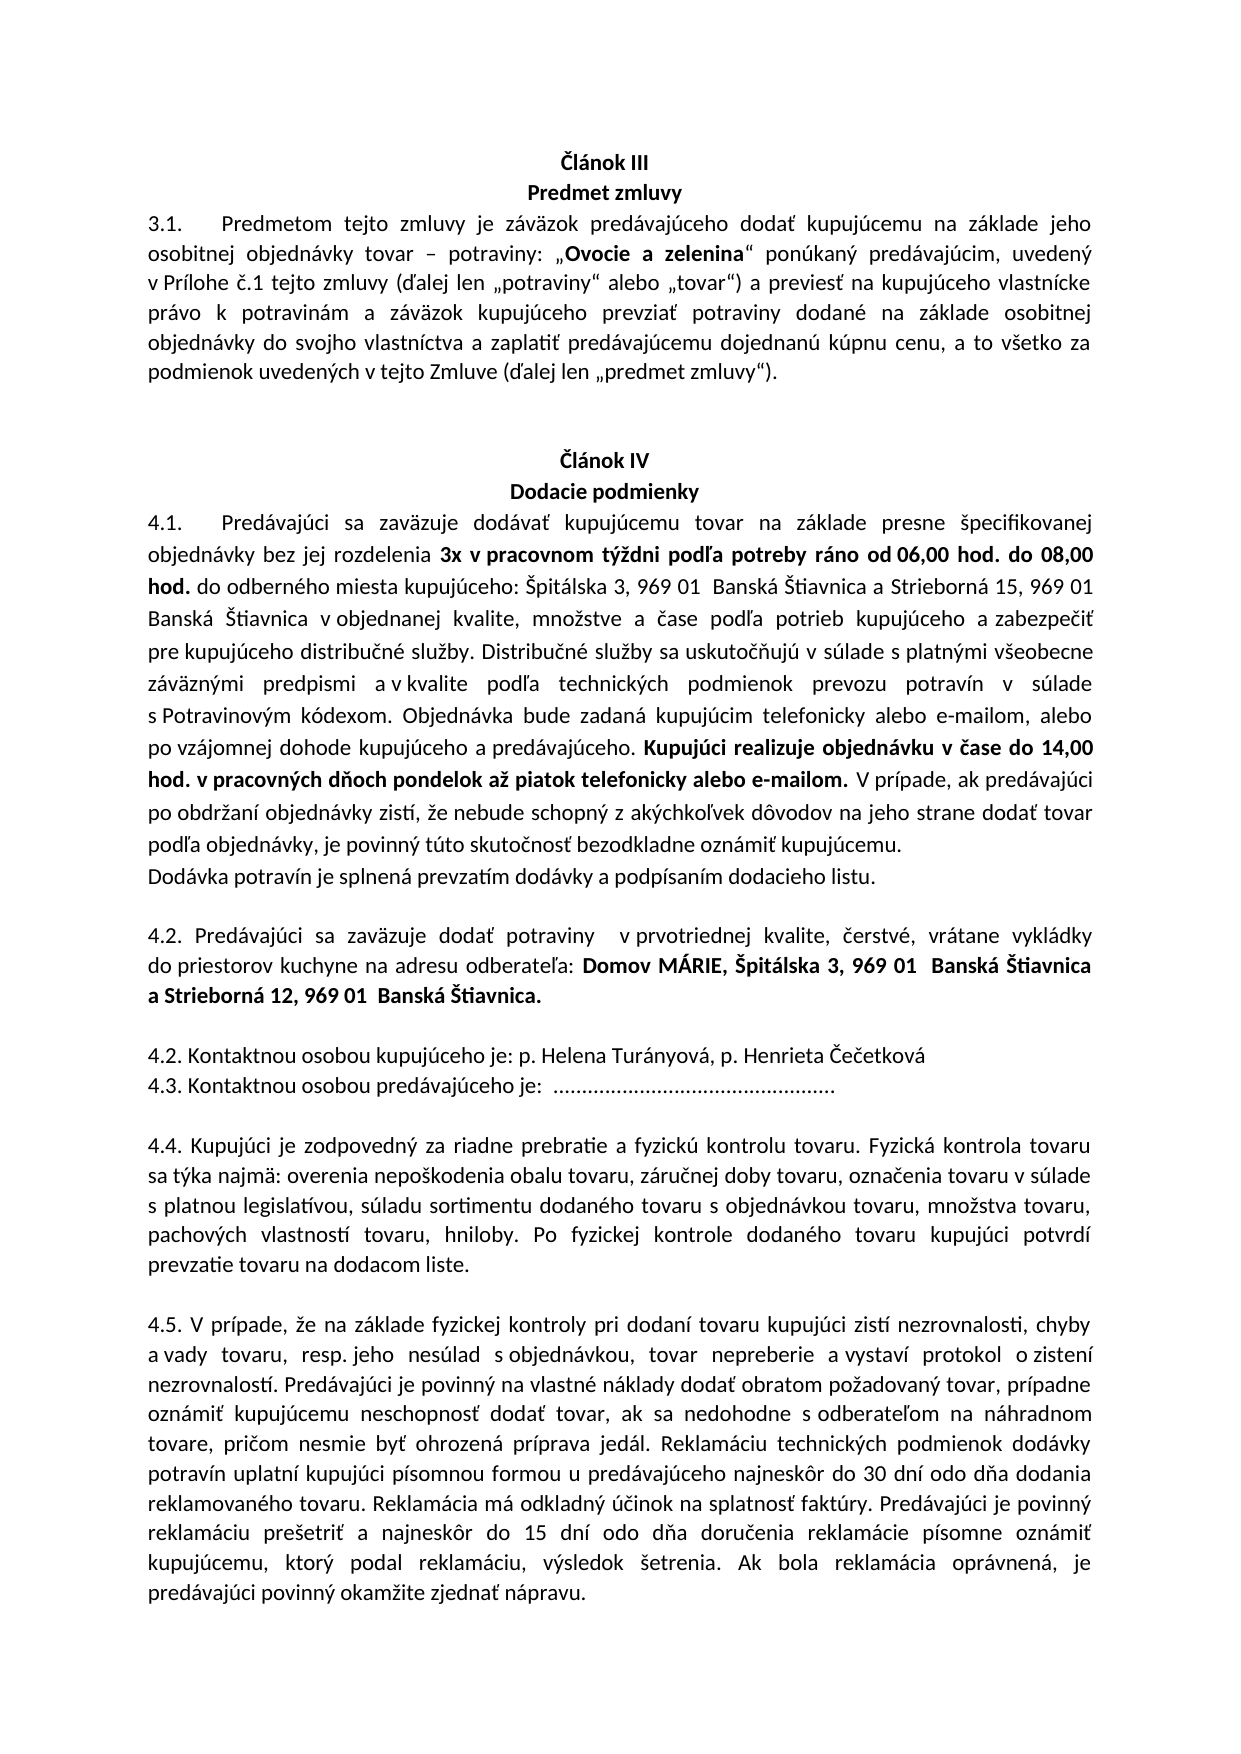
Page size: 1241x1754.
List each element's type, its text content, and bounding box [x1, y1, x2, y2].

list Predávajúci sa zaväzuje dodávať kupujúcemu tovar na základe presne špecifikovanej objednávky bez jej rozdelenia 3x v pracovnom týždni podľa potreby ráno od 06,00 hod. do 08,00 hod. do odberného miesta kupujúceho: Špitálska 3, 969 01 Banská Štiavnica a Strieborná 15, 969 01 Banská Štiavnica v objednanej kvalite, množstve a čase podľa potrieb kupujúceho a zabezpečiť pre kupujúceho distribučné služby. Distribučné služby sa uskutočňujú v súlade s platnými všeobecne záväznými predpismi a v kvalite podľa technických podmienok prevozu potravín v súlade s Potravinovým kódexom. Objednávka bude zadaná kupujúcim telefonicky alebo e-mailom, alebo po vzájomnej dohode kupujúceho a predávajúceho. Kupujúci realizuje objednávku v čase do 14,00 hod. v pracovných dňoch pondelok až piatok telefonicky alebo e-mailom. V prípade, ak predávajúci po obdržaní objednávky zistí, že nebude schopný z akýchkoľvek dôvodov na jeho strane dodať tovar podľa objednávky, je povinný túto skutočnosť bezodkladne oznámiť kupujúcemu. [148, 508, 1094, 858]
list Článok IV [147, 447, 1063, 474]
list 4.5. V prípade, že na základe fyzickej kontroly pri dodaní tovaru kupujúci zistí nezrovnalosti, chyby a vady tovaru, resp. jeho nesúlad s objednávkou, tovar nepreberie a vystaví protokol o zistení nezrovnalostí. Predávajúci je povinný na vlastné náklady dodať obratom požadovaný tovar, prípadne oznámiť kupujúcemu neschopnosť dodať tovar, ak sa nedohodne s odberateľom na náhradnom tovare, pričom nesmie byť ohrozená príprava jedál. Reklamáciu technických podmienok dodávky potravín uplatní kupujúci písomnou formou u predávajúceho najneskôr do 30 dní odo dňa dodania reklamovaného tovaru. Reklamácia má odkladný účinok na splatnosť faktúry. Predávajúci je povinný reklamáciu prešetriť a najneskôr do 15 dní odo dňa doručenia reklamácie písomne oznámiť kupujúcemu, ktorý podal reklamáciu, výsledok šetrenia. Ak bola reklamácia oprávnená, je predávajúci povinný okamžite zjednať nápravu. [148, 1311, 1093, 1606]
list 4.4. Kupujúci je zodpovedný za riadne prebratie a fyzickú kontrolu tovaru. Fyzická kontrola tovaru sa týka najmä: overenia nepoškodenia obalu tovaru, záručnej doby tovaru, označenia tovaru v súlade s platnou legislatívou, súladu sortimentu dodaného tovaru s objednávkou tovaru, množstva tovaru, pachových vlastností tovaru, hniloby. Po fyzickej kontrole dodaného tovaru kupujúci potvrdí prevzatie tovaru na dodacom liste. [148, 1131, 1093, 1278]
list 4.2. Predávajúci sa zaväzuje dodať potraviny v prvotriednej kvalite, čerstvé, vrátane vykládky do priestorov kuchyne na adresu odberateľa: Domov MÁRIE, Špitálska 3, 969 01 Banská Štiavnica a Strieborná 12, 969 01 Banská Štiavnica. [148, 921, 1093, 1009]
list Predmet zmluvy [147, 178, 1063, 206]
list Článok III [147, 148, 1063, 176]
list Dodávka potravín je splnená prevzatím dodávky a podpísaním dodacieho listu. [148, 862, 1093, 890]
list 4.3. Kontaktnou osobou predávajúceho je: ................................................. [148, 1071, 1093, 1099]
list Predmetom tejto zmluvy je záväzok predávajúceho dodať kupujúcemu na základe jeho osobitnej objednávky tovar – potraviny: „Ovocie a zelenina“ ponúkaný predávajúcim, uvedený v Prílohe č.1 tejto zmluvy (ďalej len „potraviny“ alebo „tovar“) a previesť na kupujúceho vlastnícke právo k potravinám a záväzok kupujúceho prevziať potraviny dodané na základe osobitnej objednávky do svojho vlastníctva a zaplatiť predávajúcemu dojednanú kúpnu cenu, a to všetko za podmienok uvedených v tejto Zmluve (ďalej len „predmet zmluvy“). [148, 209, 1093, 386]
list 4.2. Kontaktnou osobou kupujúceho je: p. Helena Turányová, p. Henrieta Čečetková [148, 1041, 1093, 1069]
list Dodacie podmienky [147, 477, 1063, 505]
